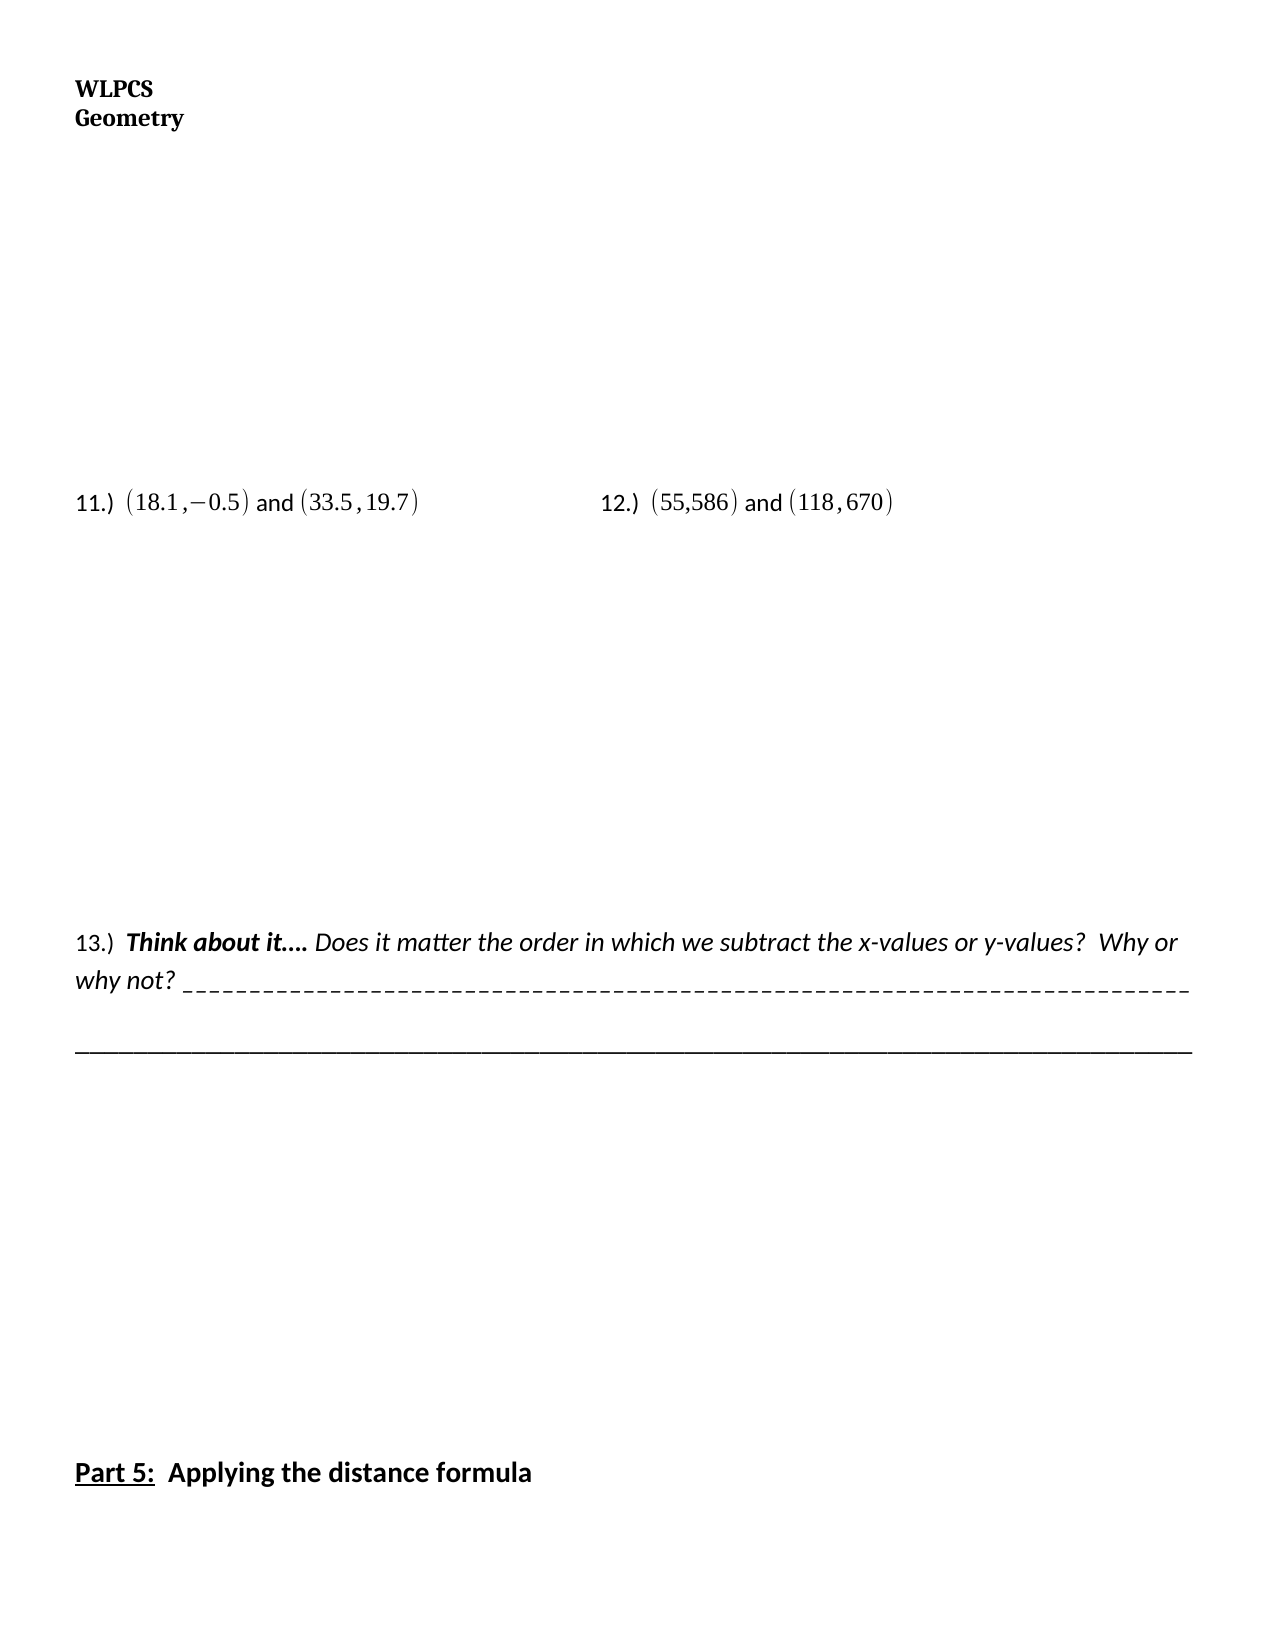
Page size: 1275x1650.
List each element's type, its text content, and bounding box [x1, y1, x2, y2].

text 11.) and 12.) and [75, 487, 1200, 517]
text Part 5: Applying the distance formula [75, 1454, 1200, 1489]
text 13.) Think about it…. Does it matter the order in which we subtract the x-values or y-values? Why or why not? ___________________________________________________________________________ [75, 925, 1200, 996]
text _____________________________________________________________________________ [75, 1022, 1200, 1057]
